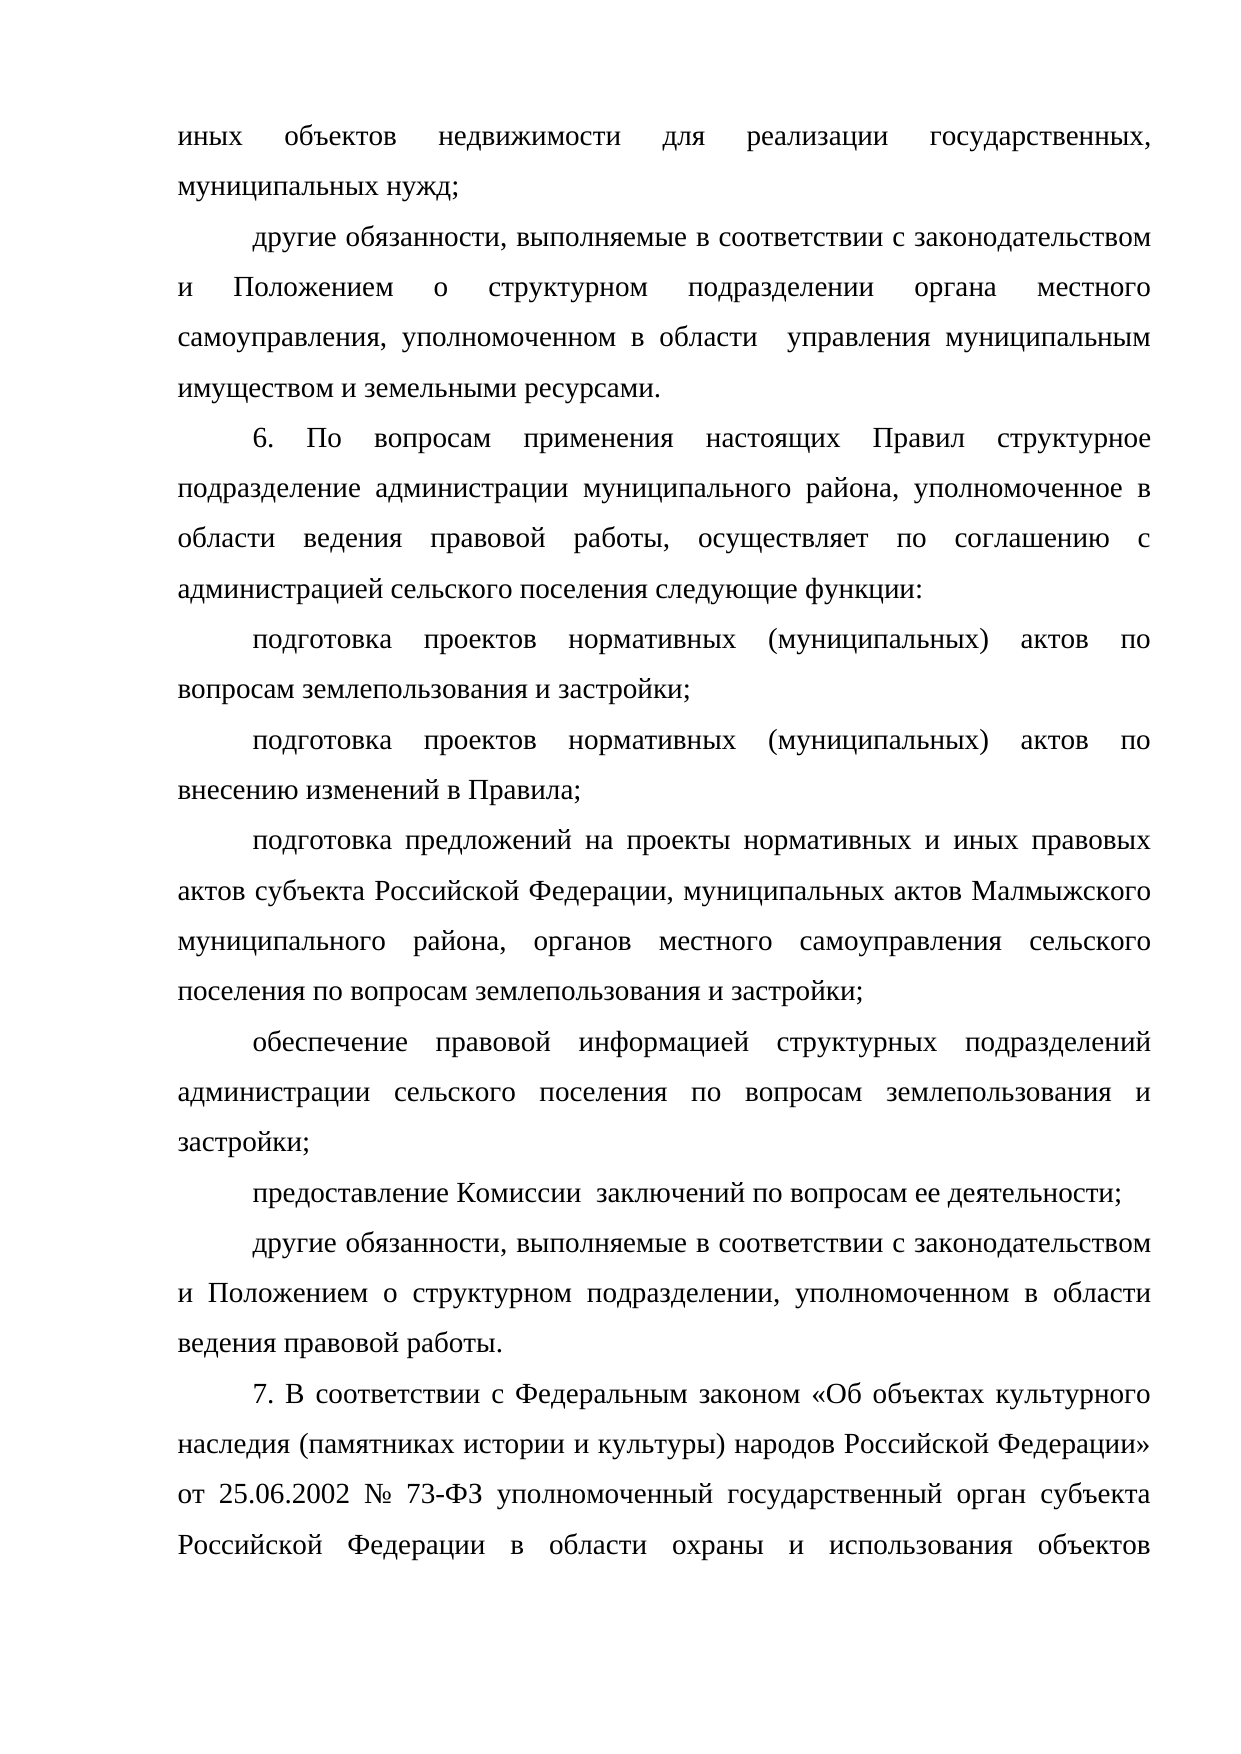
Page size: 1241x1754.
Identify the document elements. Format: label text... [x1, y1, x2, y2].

text обеспечение правовой информацией структурных подразделений администрации сельского поселения по вопросам землепользования и застройки; [177, 1024, 1152, 1158]
text подготовка проектов нормативных (муниципальных) актов по вопросам землепользования и застройки; [177, 621, 1152, 705]
text другие обязанности, выполняемые в соответствии с законодательством и Положением о структурном подразделении, уполномоченном в области ведения правовой работы. [177, 1225, 1152, 1359]
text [177, 118, 1152, 202]
text подготовка предложений на проекты нормативных и иных правовых актов субъекта Российской Федерации, муниципальных актов Малмыжского муниципального района, органов местного самоуправления сельского поселения по вопросам землепользования и застройки; [177, 822, 1152, 1007]
text 6. По вопросам применения настоящих Правил структурное подразделение администрации муниципального района, уполномоченное в области ведения правовой работы, осуществляет по соглашению с администрацией сельского поселения следующие функции: [177, 420, 1152, 604]
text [177, 1376, 1152, 1560]
text предоставление Комиссии заключений по вопросам ее деятельности; [177, 1175, 1152, 1208]
text другие обязанности, выполняемые в соответствии с законодательством и Положением о структурном подразделении органа местного самоуправления, уполномоченном в области управления муниципальным имуществом и земельными ресурсами. [177, 219, 1152, 403]
text подготовка проектов нормативных (муниципальных) актов по внесению изменений в Правила; [177, 722, 1152, 806]
